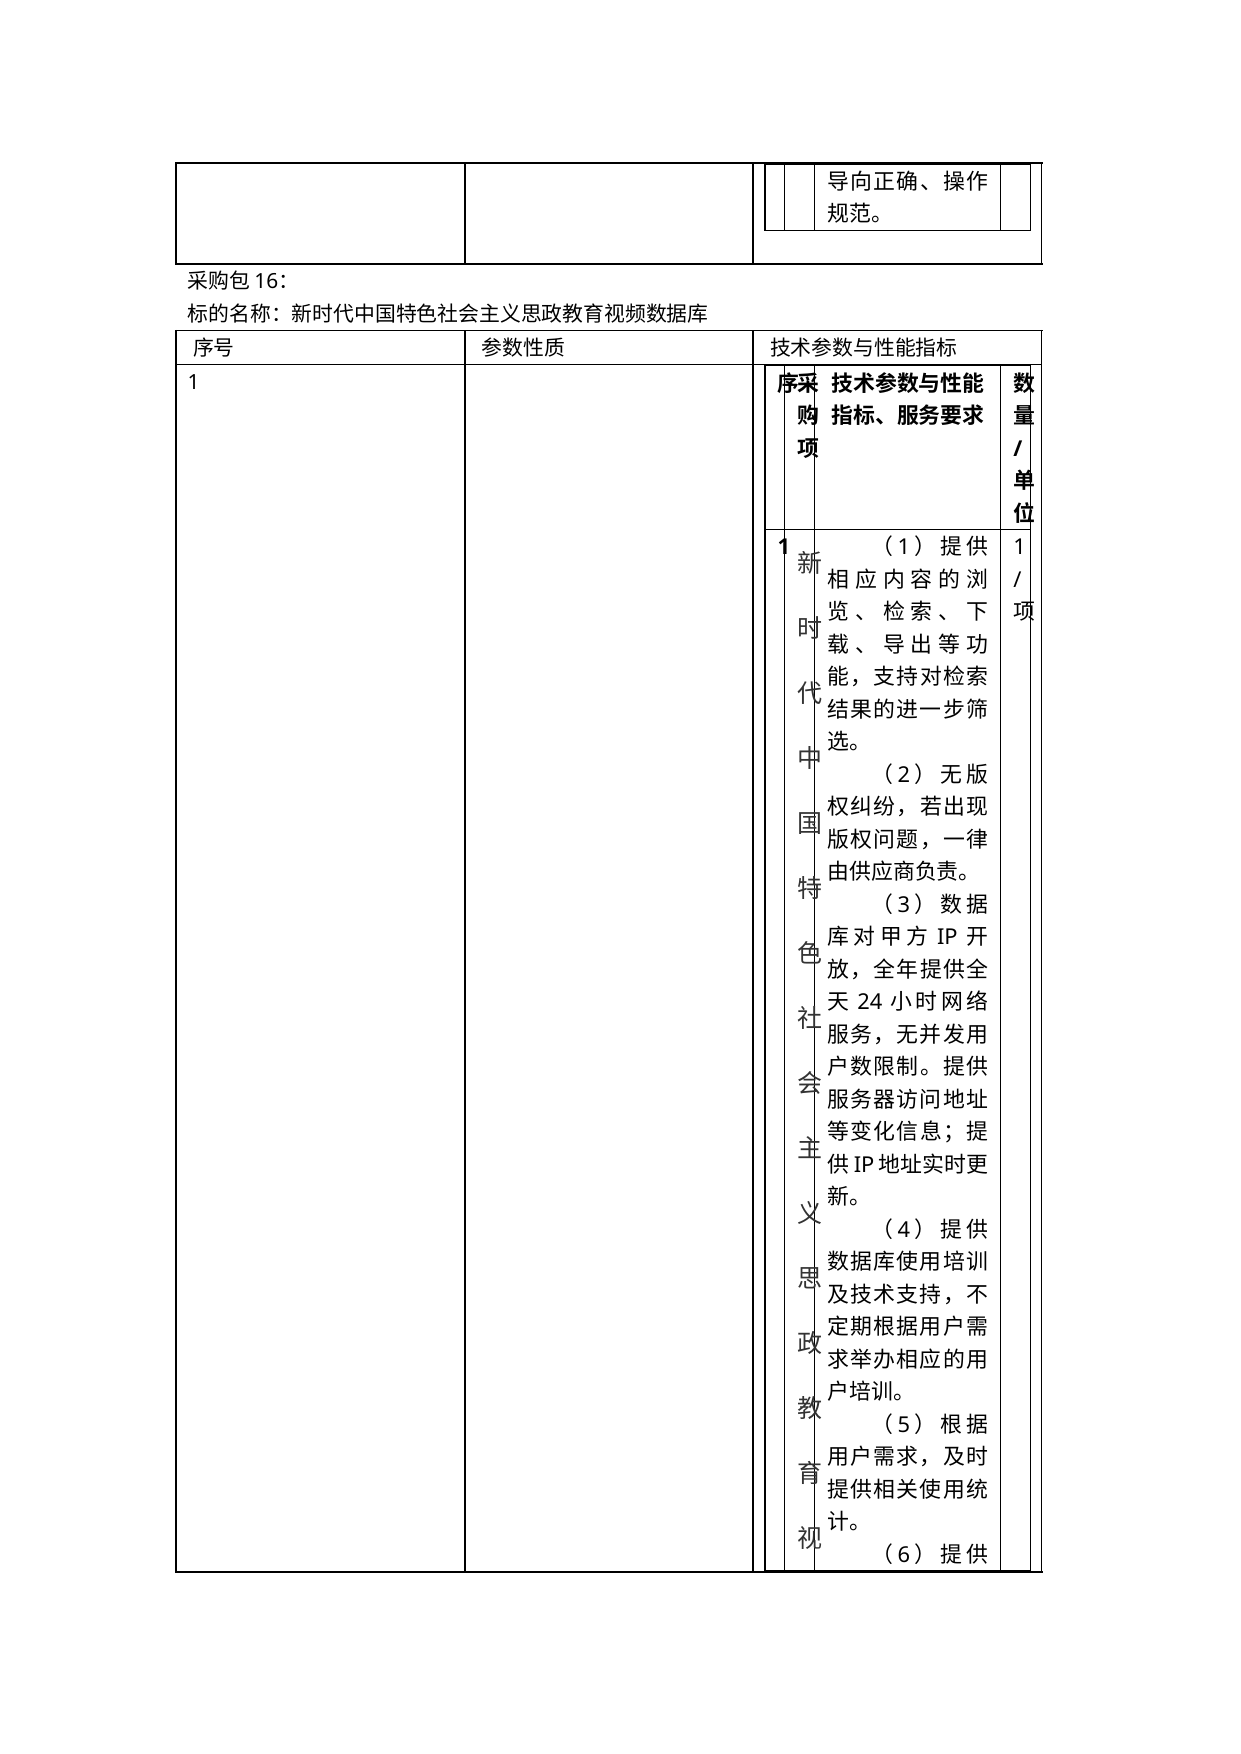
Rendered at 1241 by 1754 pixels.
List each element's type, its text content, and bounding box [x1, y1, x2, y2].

table_cell [766, 530, 784, 1570]
table_cell [1031, 365, 1041, 1571]
table_cell [466, 365, 752, 1571]
table_cell [785, 385, 814, 529]
table_cell [815, 530, 1000, 1570]
table_cell [754, 365, 764, 1571]
table_cell [785, 366, 814, 384]
text 标的名称：新时代中国特色社会主义思政教育视频数据库 [187, 297, 1053, 330]
table_cell [466, 164, 752, 263]
text 采购包16： [187, 265, 1053, 297]
table_cell [766, 366, 784, 529]
table_cell 1 [177, 365, 464, 1571]
table_cell [785, 530, 814, 1570]
table_cell [815, 366, 1000, 529]
table_cell [754, 164, 1041, 263]
table_header 参数性质 [466, 331, 752, 364]
table_cell [1001, 366, 1030, 529]
table_cell 1 [177, 164, 464, 263]
table_header 序号 [177, 331, 464, 364]
table_header 技术参数与性能指标 [754, 331, 1041, 364]
table_cell [1001, 530, 1030, 1570]
